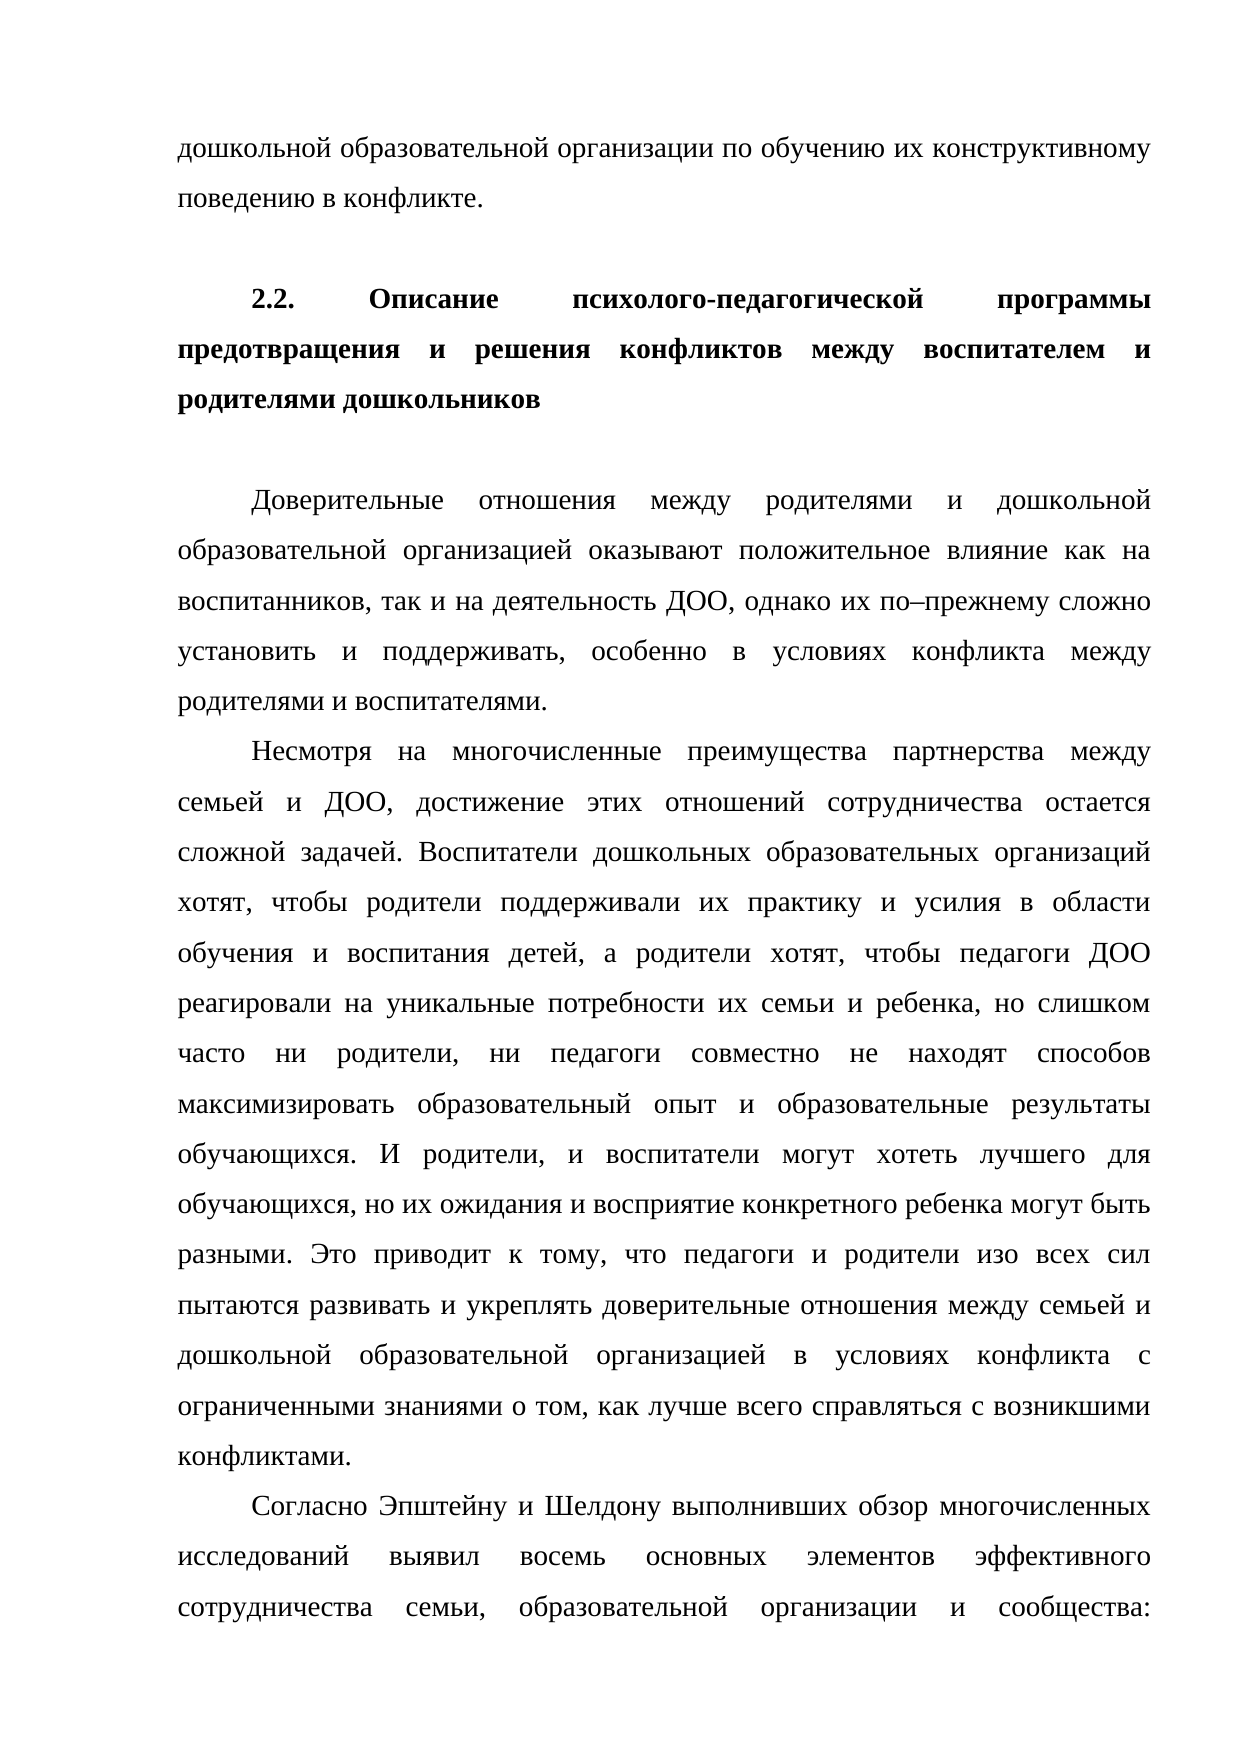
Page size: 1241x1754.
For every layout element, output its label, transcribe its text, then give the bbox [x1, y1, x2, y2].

text Несмотря на многочисленные преимущества партнерства между семьей и ДОО, достижение этих отношений сотрудничества остается сложной задачей. Воспитатели дошкольных образовательных организаций хотят, чтобы родители поддерживали их практику и усилия в области обучения и воспитания детей, а родители хотят, чтобы педагоги ДОО реагировали на уникальные потребности их семьи и ребенка, но слишком часто ни родители, ни педагоги совместно не находят способов максимизировать образовательный опыт и образовательные результаты обучающихся. И родители, и воспитатели могут хотеть лучшего для обучающихся, но их ожидания и восприятие конкретного ребенка могут быть разными. Это приводит к тому, что педагоги и родители изо всех сил пытаются развивать и укреплять доверительные отношения между семьей и дошкольной образовательной организацией в условиях конфликта с ограниченными знаниями о том, как лучше всего справляться с возникшими конфликтами. [177, 733, 1152, 1471]
text Доверительные отношения между родителями и дошкольной образовательной организацией оказывают положительное влияние как на воспитанников, так и на деятельность ДОО, однако их по–прежнему сложно установить и поддерживать, особенно в условиях конфликта между родителями и воспитателями. [177, 482, 1152, 717]
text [177, 130, 1152, 214]
subtitle 2.2. Описание психолого-педагогической программы предотвращения и решения конфликтов между воспитателем и родителями дошкольников [177, 281, 1152, 415]
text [177, 1488, 1152, 1622]
